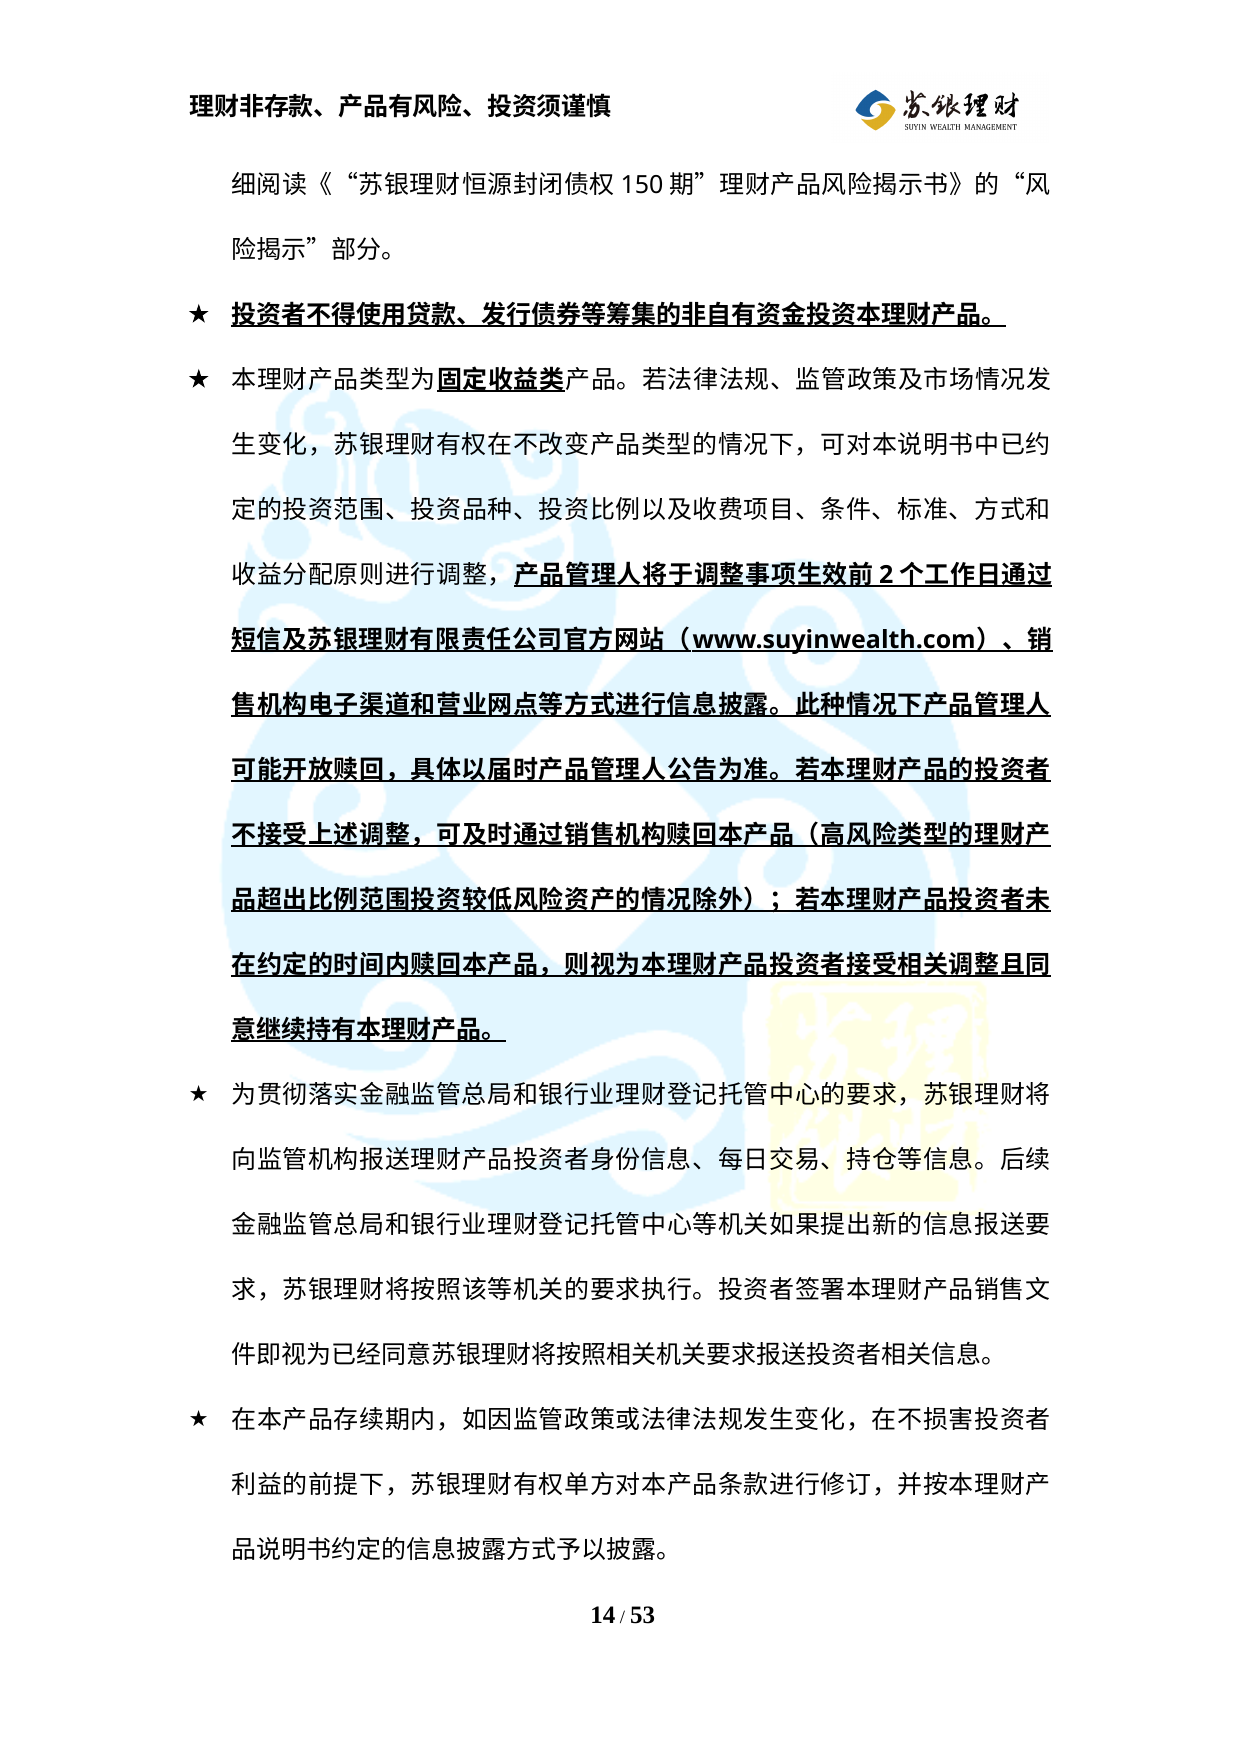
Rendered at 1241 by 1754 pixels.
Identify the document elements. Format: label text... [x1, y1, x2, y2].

list 为贯彻落实金融监管总局和银行业理财登记托管中心的要求，苏银理财将向监管机构报送理财产品投资者身份信息、每日交易、持仓等信息。后续金融监管总局和银行业理财登记托管中心等机关如果提出新的信息报送要求，苏银理财将按照该等机关的要求执行。投资者签署本理财产品销售文件即视为已经同意苏银理财将按照相关机关要求报送投资者相关信息。 [187, 1060, 1053, 1385]
list 投资者不得使用贷款、发行债券等筹集的非自有资金投资本理财产品。 [187, 280, 1053, 345]
list 在本产品存续期内，如因监管政策或法律法规发生变化，在不损害投资者利益的前提下，苏银理财有权单方对本产品条款进行修订，并按本理财产品说明书约定的信息披露方式予以披露。 [187, 1385, 1053, 1580]
list 本理财产品涉及的主要风险包括政策风险、信用风险、市场风险、流动性风险、管理风险、操作风险、产品不成立风险、延期兑付风险、提前终止风险、信息传递风险、税务风险、代销风险（如有）、其他风险等。请仔细阅读《“苏银理财恒源封闭债权150期”理财产品风险揭示书》的“风险揭示”部分。 [187, 150, 1053, 280]
picture [831, 72, 1049, 143]
list 本理财产品类型为固定收益类产品。若法律法规、监管政策及市场情况发生变化，苏银理财有权在不改变产品类型的情况下，可对本说明书中已约定的投资范围、投资品种、投资比例以及收费项目、条件、标准、方式和收益分配原则进行调整，产品管理人将于调整事项生效前2个工作日通过短信及苏银理财有限责任公司官方网站（www.suyinwealth.com）、销售机构电子渠道和营业网点等方式进行信息披露。此种情况下产品管理人可能开放赎回，具体以届时产品管理人公告为准。若本理财产品的投资者不接受上述调整，可及时通过销售机构赎回本产品（高风险类型的理财产品超出比例范围投资较低风险资产的情况除外）；若本理财产品投资者未在约定的时间内赎回本产品，则视为本理财产品投资者接受相关调整且同意继续持有本理财产品。 [187, 345, 1053, 1060]
